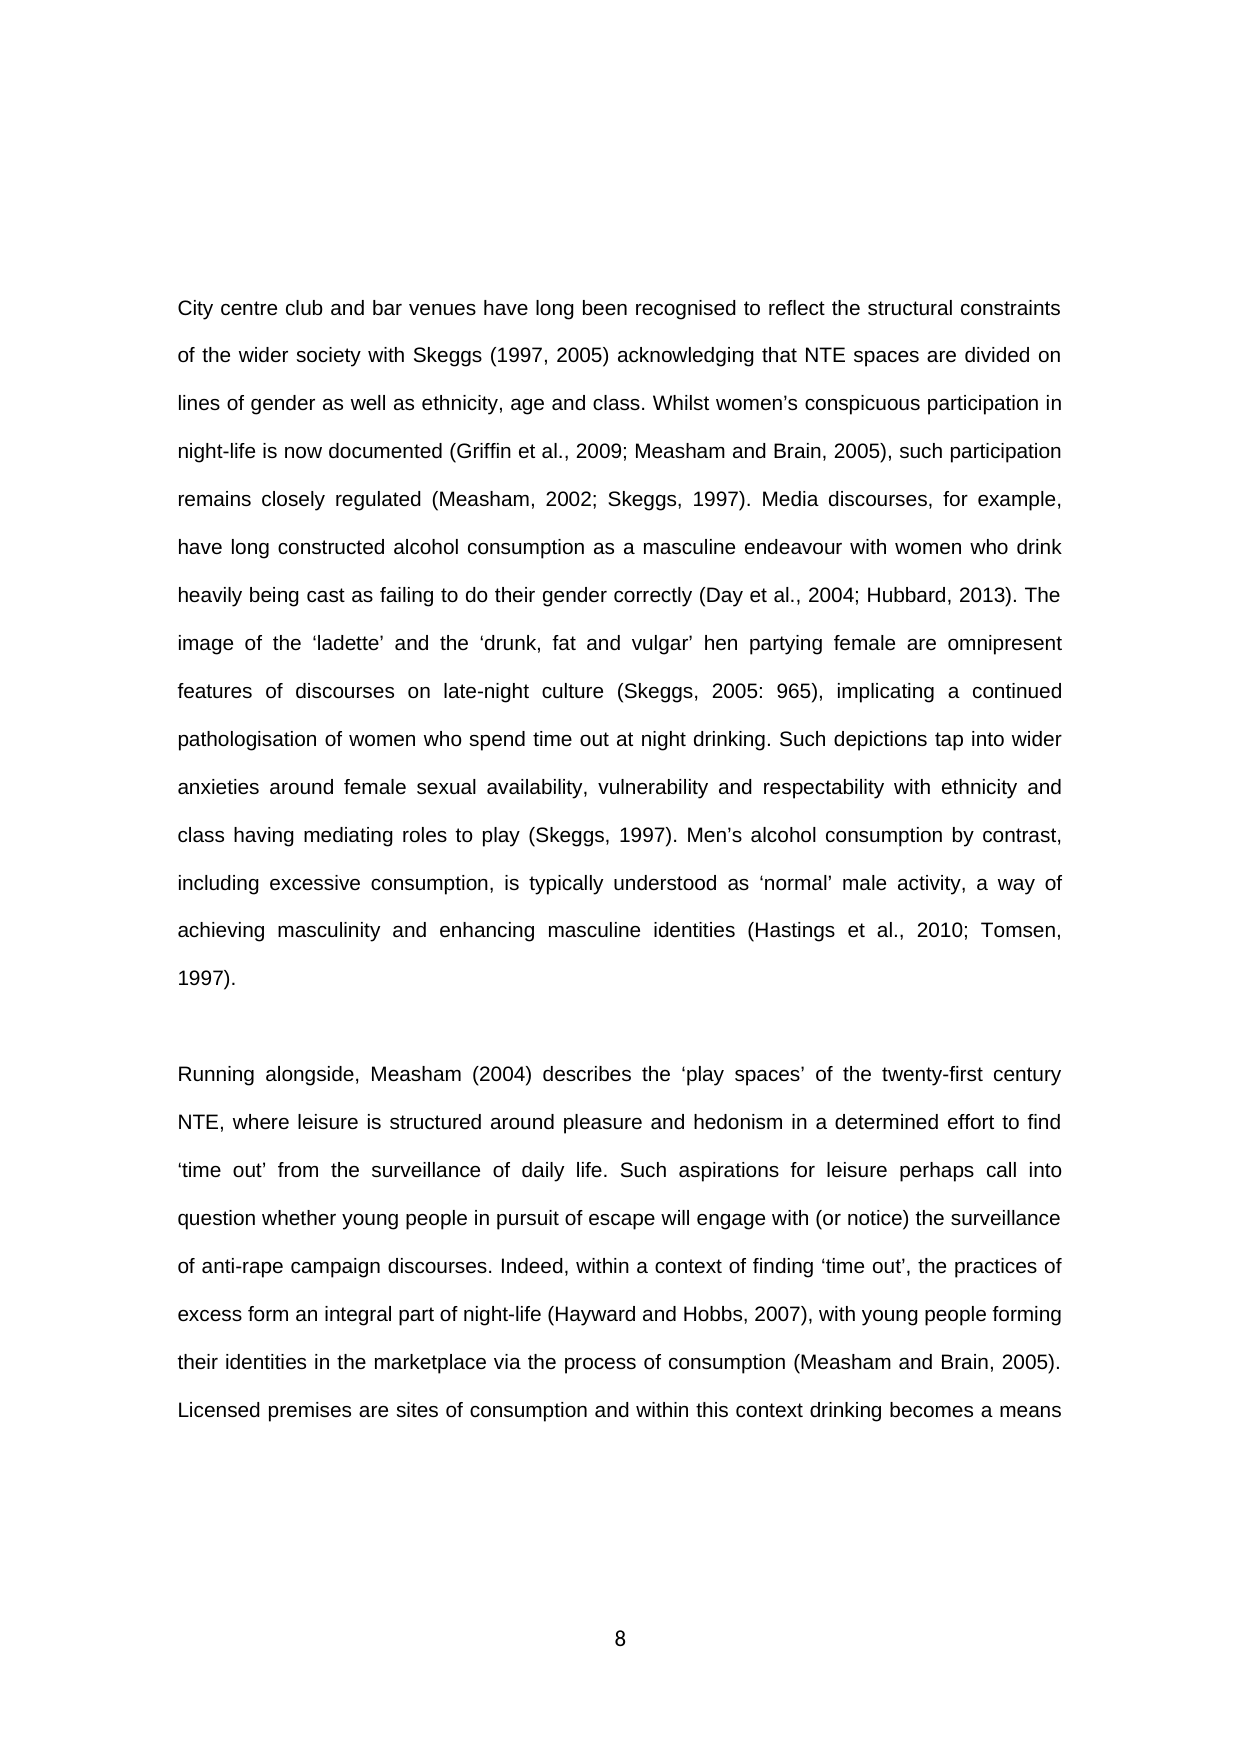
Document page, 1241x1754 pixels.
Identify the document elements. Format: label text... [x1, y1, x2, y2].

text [177, 1062, 1063, 1421]
text City centre club and bar venues have long been recognised to reflect the structural constraints of the wider society with Skeggs (1997, 2005) acknowledging that NTE spaces are divided on lines of gender as well as ethnicity, age and class. Whilst women’s conspicuous participation in night-life is now documented (Griffin et al., 2009; Measham and Brain, 2005), such participation remains closely regulated (Measham, 2002; Skeggs, 1997). Media discourses, for example, have long constructed alcohol consumption as a masculine endeavour with women who drink heavily being cast as failing to do their gender correctly (Day et al., 2004; Hubbard, 2013). The image of the ‘ladette’ and the ‘drunk, fat and vulgar’ hen partying female are omnipresent features of discourses on late-night culture (Skeggs, 2005: 965), implicating a continued pathologisation of women who spend time out at night drinking. Such depictions tap into wider anxieties around female sexual availability, vulnerability and respectability with ethnicity and class having mediating roles to play (Skeggs, 1997). Men’s alcohol consumption by contrast, including excessive consumption, is typically understood as ‘normal’ male activity, a way of achieving masculinity and enhancing masculine identities (Hastings et al., 2010; Tomsen, 1997). [177, 295, 1063, 990]
